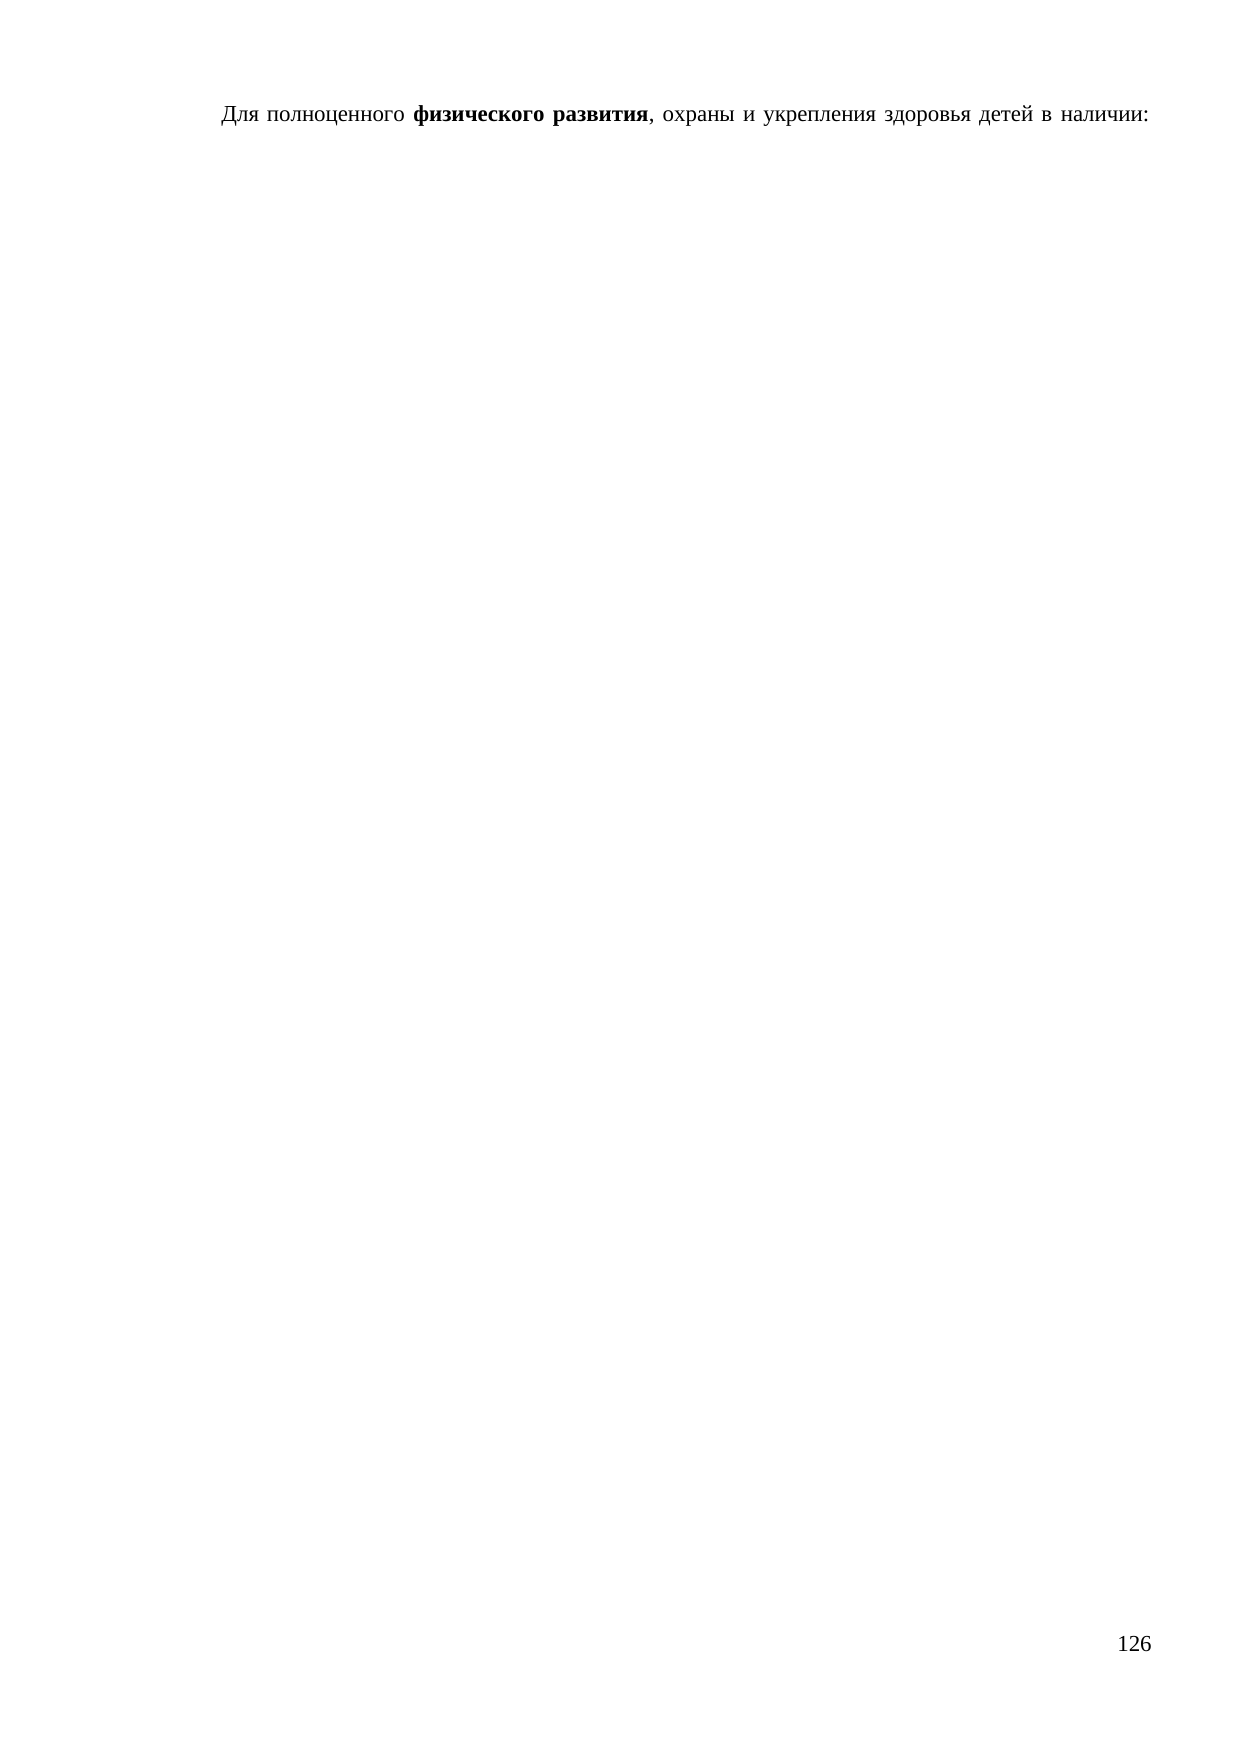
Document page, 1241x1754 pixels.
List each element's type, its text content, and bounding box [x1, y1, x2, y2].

text Для полноценного физического развития, охраны и укрепления здоровья детей в наличии: [221, 100, 1176, 126]
